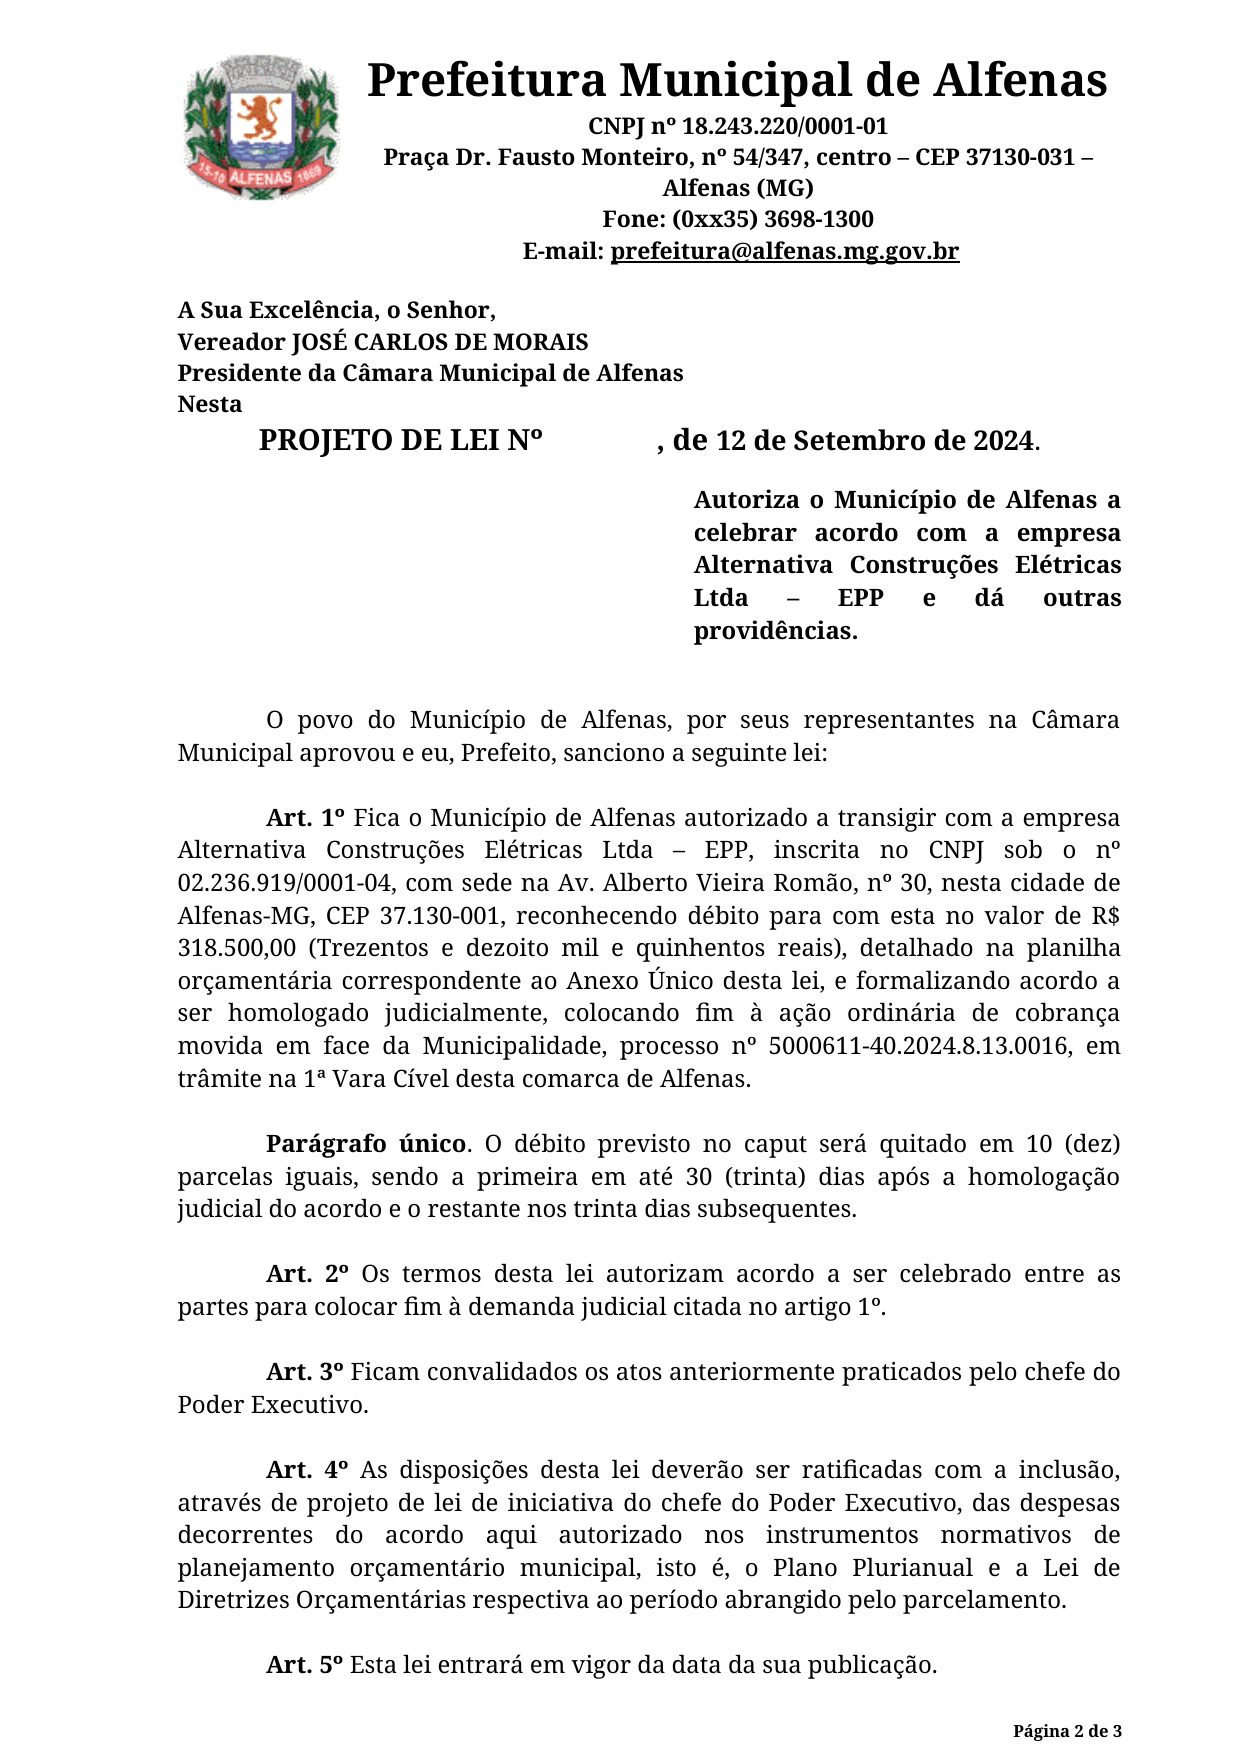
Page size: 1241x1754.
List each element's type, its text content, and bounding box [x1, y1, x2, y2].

text Art. 5º Esta lei entrará em vigor da data da sua publicação. [177, 1648, 1122, 1681]
text Art. 3º Ficam convalidados os atos anteriormente praticados pelo chefe do Poder Executivo. [177, 1355, 1122, 1420]
text Presidente da Câmara Municipal de Alfenas [177, 357, 1122, 388]
picture [179, 52, 344, 202]
text Art. 1º Fica o Município de Alfenas autorizado a transigir com a empresa Alternativa Construções Elétricas Ltda – EPP, inscrita no CNPJ sob o nº 02.236.919/0001-04, com sede na Av. Alberto Vieira Romão, nº 30, nesta cidade de Alfenas-MG, CEP 37.130-001, reconhecendo débito para com esta no valor de R$ 318.500,00 (Trezentos e dezoito mil e quinhentos reais), detalhado na planilha orçamentária correspondente ao Anexo Único desta lei, e formalizando acordo a ser homologado judicialmente, colocando fim à ação ordinária de cobrança movida em face da Municipalidade, processo nº 5000611-40.2024.8.13.0016, em trâmite na 1ª Vara Cível desta comarca de Alfenas. [177, 801, 1122, 1094]
text Nesta [177, 388, 1122, 419]
text Parágrafo único. O débito previsto no caput será quitado em 10 (dez) parcelas iguais, sendo a primeira em até 30 (trinta) dias após a homologação judicial do acordo e o restante nos trinta dias subsequentes. [177, 1127, 1122, 1224]
text Vereador JOSÉ CARLOS DE MORAIS [177, 326, 1122, 357]
text A Sua Excelência, o Senhor, [177, 294, 1122, 326]
text PROJETO DE LEI Nº , de 12 de Setembro de 2024. [177, 419, 1122, 459]
text Art. 4º As disposições desta lei deverão ser ratificadas com a inclusão, através de projeto de lei de iniciativa do chefe do Poder Executivo, das despesas decorrentes do acordo aqui autorizado nos instrumentos normativos de planejamento orçamentário municipal, isto é, o Plano Plurianual e a Lei de Diretrizes Orçamentárias respectiva ao período abrangido pelo parcelamento. [177, 1453, 1122, 1616]
text Art. 2º Os termos desta lei autorizam acordo a ser celebrado entre as partes para colocar fim à demanda judicial citada no artigo 1º. [177, 1257, 1122, 1322]
text O povo do Município de Alfenas, por seus representantes na Câmara Municipal aprovou e eu, Prefeito, sanciono a seguinte lei: [177, 703, 1122, 768]
text Autoriza o Município de Alfenas a celebrar acordo com a empresa Alternativa Construções Elétricas Ltda – EPP e dá outras providências. [693, 459, 1122, 646]
